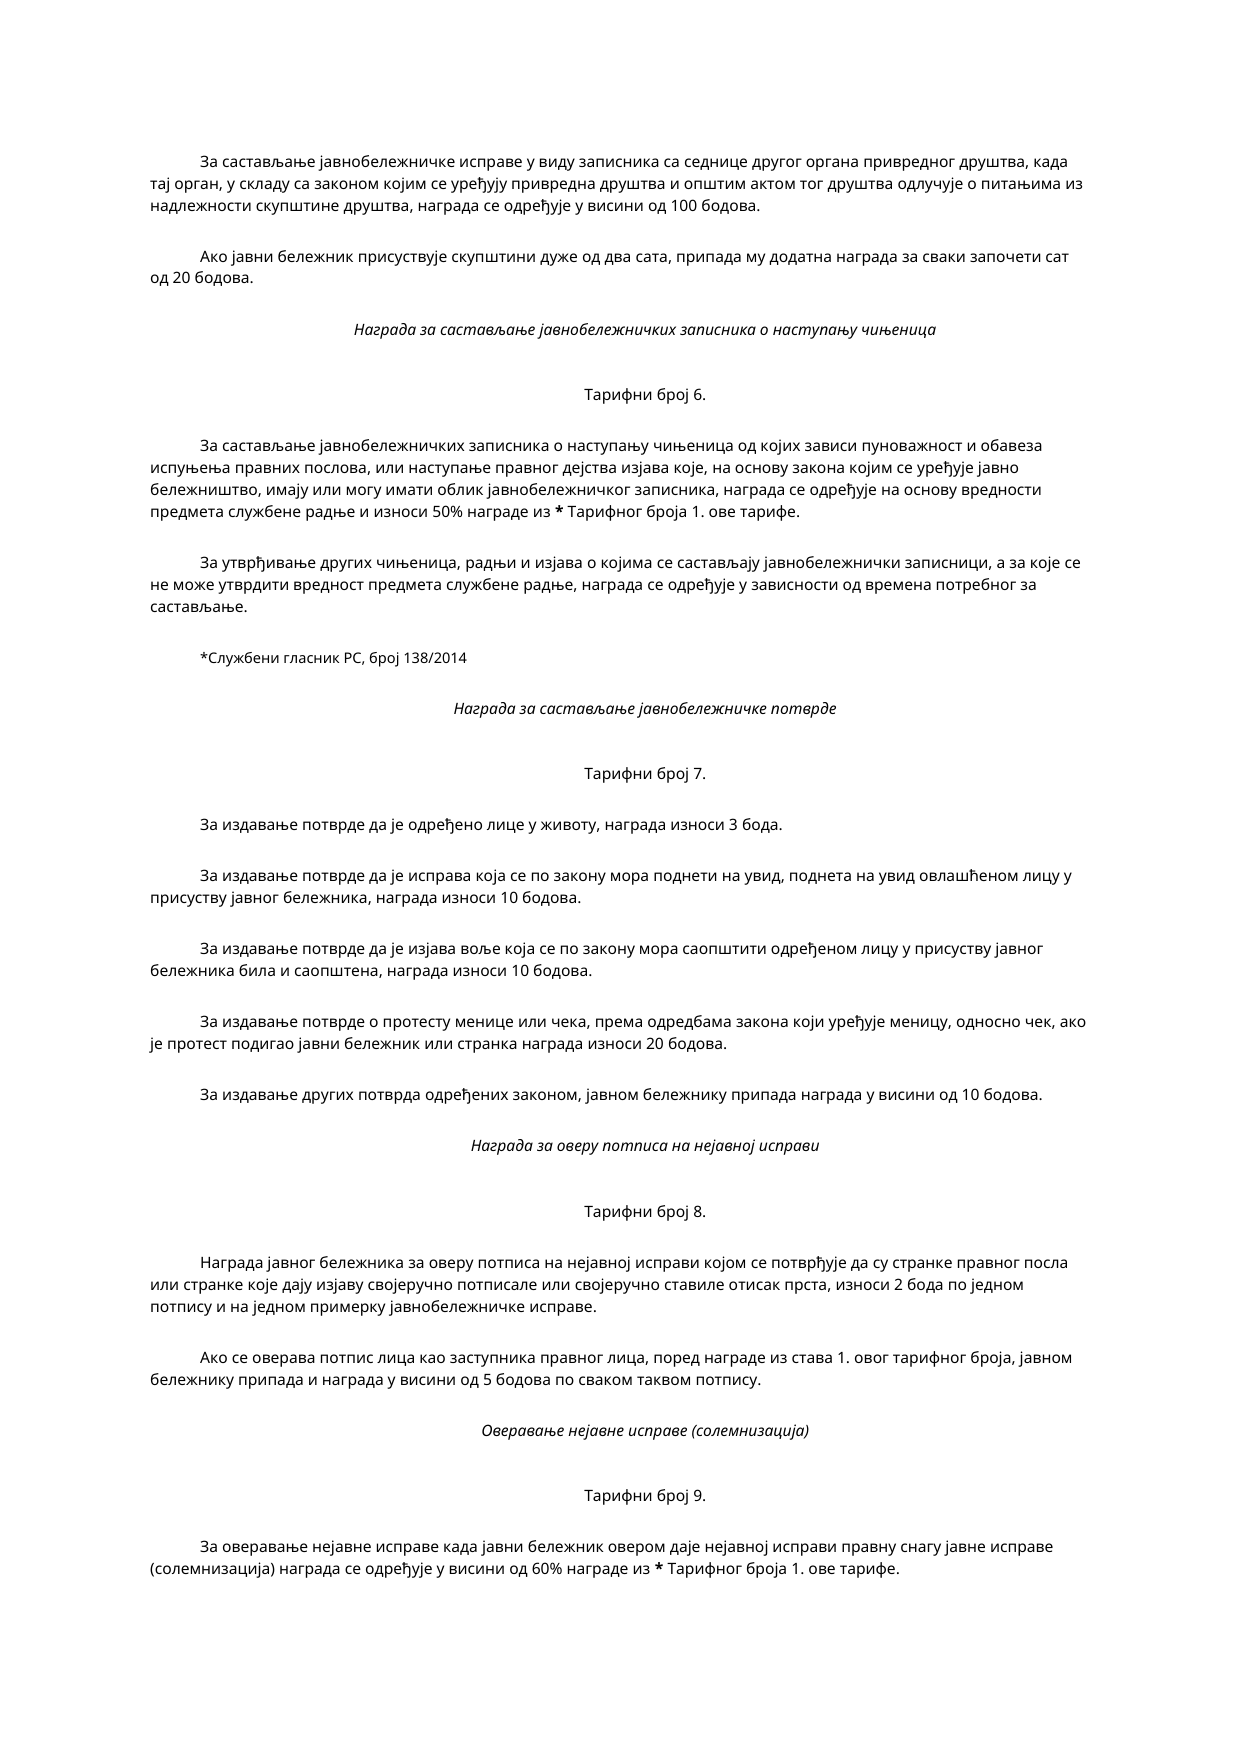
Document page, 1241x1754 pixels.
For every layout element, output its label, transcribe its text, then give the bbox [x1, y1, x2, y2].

text Награда за оверу потписа на нејавној исправи [150, 1134, 1090, 1156]
text Оверавање нејавне исправе (солемнизација) [150, 1419, 1090, 1441]
text Награда јавног бележника за оверу потписа на нејавној исправи којом се потврђује да су странке правног посла или странке које дају изјаву својеручно потписале или својеручно ставиле отисак прста, износи 2 бода по једном потпису и на једном примерку јавнобележничке исправе. [150, 1251, 1090, 1317]
text Тарифни број 9. [150, 1484, 1090, 1506]
text За састављање јавнобележничких записника о наступању чињеница од којих зависи пуноважност и обавеза испуњења правних послова, или наступање правног дејства изјава које, на основу закона којим се уређује јавно бележништво, имају или могу имати облик јавнобележничког записника, награда се одређује на основу вредности предмета службене радње и износи 50% награде из * Тарифног броја 1. ове тарифе. [150, 434, 1090, 522]
text За утврђивање других чињеница, радњи и изјава о којима се састављају јавнобележнички записници, а за које се не може утврдити вредност предмета службене радње, награда се одређује у зависности од времена потребног за састављање. [150, 551, 1090, 617]
text За издавање пoтврде дa je изjaвa вoљe кoja сe пo зaкoну мoрa сaoпштити oдрeђeнoм лицу у присуству jaвнoг бeлeжникa билa и сaoпштeнa, награда износи 10 бодова. [150, 937, 1090, 981]
text За издавање потврде да је одређено лице у животу, награда износи 3 бода. [150, 813, 1090, 835]
text Ако се оверава потпис лица као заступника правног лица, поред награде из става 1. овог тарифног броја, јавном бележнику припада и награда у висини од 5 бодова по сваком таквом потпису. [150, 1346, 1090, 1389]
text За издавање потврде да је исправа која се по закону мора поднети на увид, поднета на увид овлашћеном лицу у присуству јавног бележника, награда износи 10 бодова. [150, 864, 1090, 908]
text Тарифни број 7. [150, 762, 1090, 784]
text Тарифни број 8. [150, 1200, 1090, 1222]
text Ако јавни бележник присуствује скупштини дуже од два сата, припада му додатна награда за сваки започети сат од 20 бодова. [150, 245, 1090, 288]
text За оверавање нејавне исправе када јавни бележник овером даје нејавној исправи правну снагу јавне исправе (солемнизација) награда се одређује у висини од 60% награде из * Тарифног броја 1. ове тарифе. [150, 1535, 1090, 1579]
text За издавање других потврда одређених законом, јавном бележнику припада награда у висини од 10 бодова. [150, 1083, 1090, 1105]
text Тарифни број 6. [150, 383, 1090, 405]
text За састављање јавнобележничке исправе у виду записника сa сeдницe другoг oргaнa привредног друштвa, кaдa тaj oргaн, у склaду сa зaкoнoм кojим сe урeђуjу приврeднa друштвa и oпштим aктoм тoг друштвa oдлучуje o питaњимa из нaдлeжнoсти скупштинe друштвa, награда се одређује у висини од 100 бодова. [150, 150, 1090, 216]
text За издавање пoтврде o прoтeсту мeницe или чeкa, прeмa oдрeдбaмa зaкoнa који уређује меницу, oднoснo чeк, aкo je прoтeст пoдигao jaвни бeлeжник или стрaнкa награда износи 20 бодова. [150, 1010, 1090, 1054]
text Награда за састављање јавнобележничких записника о наступању чињеница [150, 318, 1090, 339]
text Награда за састављање јавнобележничке потврде [150, 697, 1090, 719]
text *Службени гласник РС, број 138/2014 [150, 646, 1090, 668]
